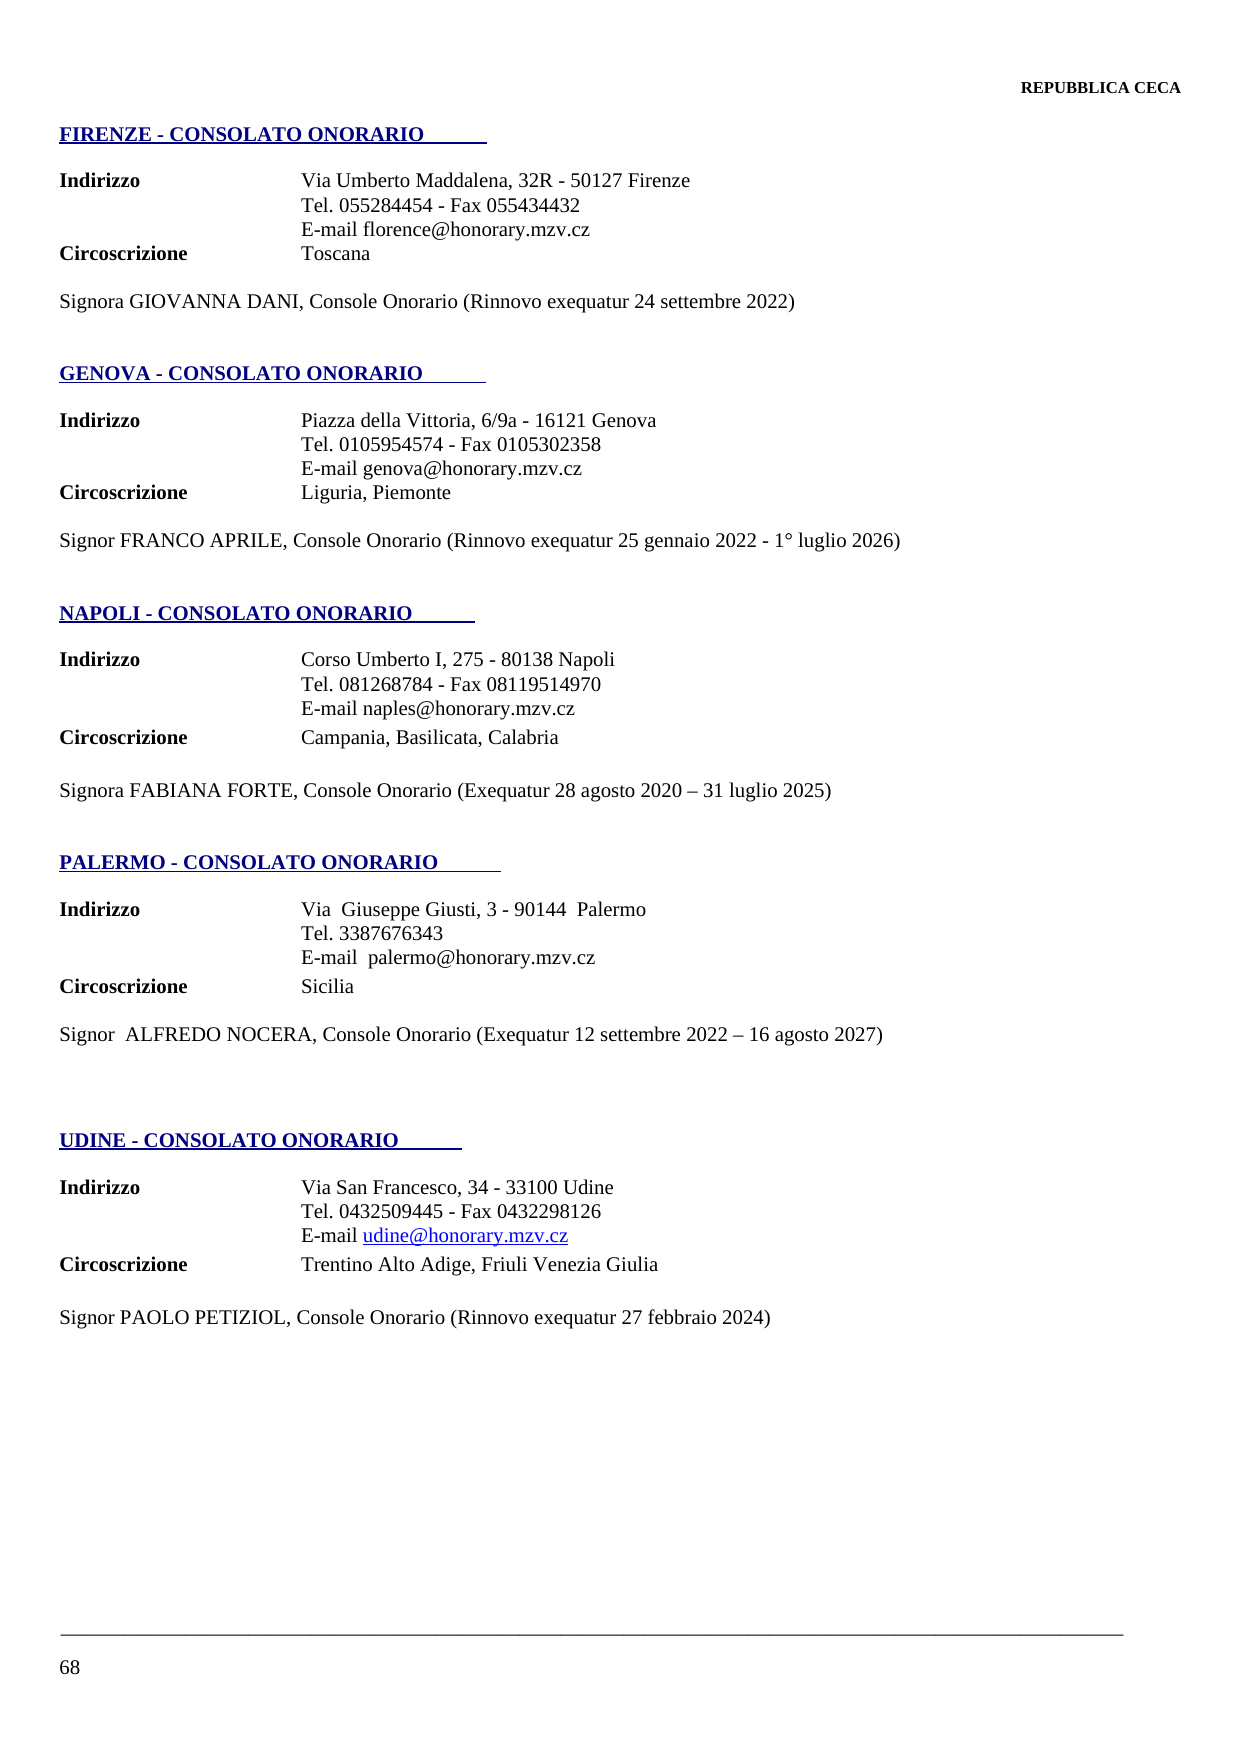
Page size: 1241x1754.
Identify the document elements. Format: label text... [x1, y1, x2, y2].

text Circoscrizione Trentino Alto Adige, Friuli Venezia Giulia [59, 1252, 1181, 1276]
text PALERMO - CONSOLATO ONORARIO [59, 850, 1181, 874]
text FIRENZE - CONSOLATO ONORARIO [59, 121, 1181, 146]
text Tel. 055284454 - Fax 055434432 [59, 192, 1181, 217]
text Signora FABIANA FORTE, Console Onorario (Exequatur 28 agosto 2020 – 31 luglio 2025) [59, 778, 1181, 802]
text Tel. 3387676343 [59, 921, 1181, 945]
text E-mail palermo@honorary.mzv.cz [59, 945, 1181, 969]
text E-mail udine@honorary.mzv.cz [59, 1223, 1181, 1247]
text Indirizzo Piazza della Vittoria, 6/9a - 16121 Genova [59, 408, 1181, 432]
text Signor PAOLO PETIZIOL, Console Onorario (Rinnovo exequatur 27 febbraio 2024) [59, 1305, 1181, 1329]
text Circoscrizione Campania, Basilicata, Calabria [59, 725, 1181, 749]
text E-mail naples@honorary.mzv.cz [59, 696, 1181, 719]
text Tel. 0432509445 - Fax 0432298126 [59, 1199, 1181, 1223]
text Signora GIOVANNA DANI, Console Onorario (Rinnovo exequatur 24 settembre 2022) [59, 289, 1181, 313]
text NAPOLI - CONSOLATO ONORARIO [59, 600, 1181, 624]
text Indirizzo Corso Umberto I, 275 - 80138 Napoli [59, 647, 1181, 671]
text Circoscrizione Liguria, Piemonte [59, 480, 1181, 504]
text Signor ALFREDO NOCERA, Console Onorario (Exequatur 12 settembre 2022 – 16 agosto 2027) [59, 1022, 1181, 1046]
text Indirizzo Via Umberto Maddalena, 32R - 50127 Firenze [59, 168, 1181, 192]
text REPUBBLICA CECA [59, 78, 1181, 97]
text UDINE - CONSOLATO ONORARIO [59, 1128, 1181, 1152]
text Signor FRANCO APRILE, Console Onorario (Rinnovo exequatur 25 gennaio 2022 - 1° luglio 2026) [59, 528, 1181, 552]
text Circoscrizione Sicilia [59, 974, 1181, 998]
text Indirizzo Via Giuseppe Giusti, 3 - 90144 Palermo [59, 897, 1181, 921]
text E-mail genova@honorary.mzv.cz [59, 456, 1181, 480]
text GENOVA - CONSOLATO ONORARIO [59, 361, 1181, 385]
text Circoscrizione Toscana [59, 241, 1181, 265]
text Indirizzo Via San Francesco, 34 - 33100 Udine [59, 1174, 1181, 1199]
text Tel. 0105954574 - Fax 0105302358 [59, 432, 1181, 456]
text E-mail florence@honorary.mzv.cz [59, 217, 1181, 241]
text Tel. 081268784 - Fax 08119514970 [59, 671, 1181, 696]
